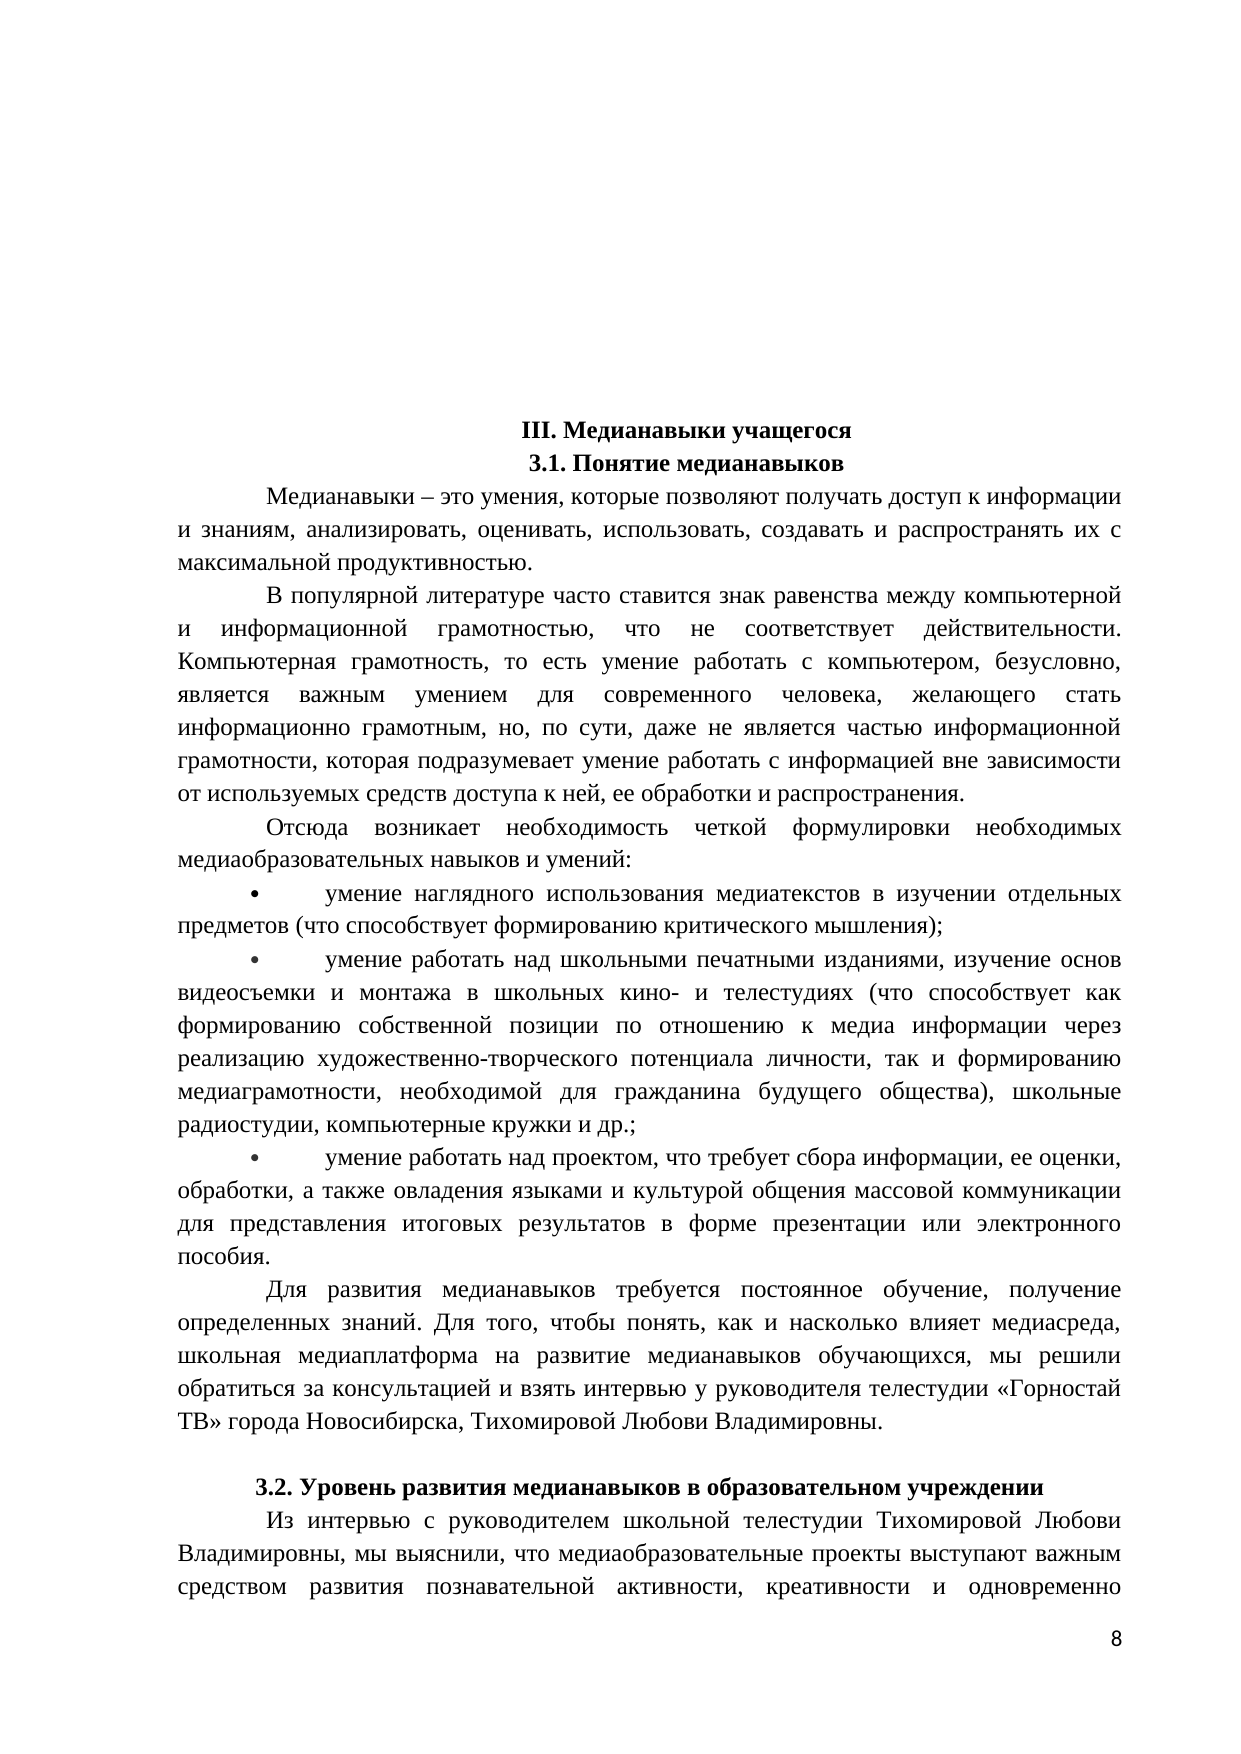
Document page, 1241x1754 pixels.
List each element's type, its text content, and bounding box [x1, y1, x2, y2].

text Для развития медианавыков требуется постоянное обучение, получение определенных знаний. Для того, чтобы понять, как и насколько влияет медиасреда, школьная медиаплатформа на развитие медианавыков обучающихся, мы решили обратиться за консультацией и взять интервью у руководителя телестудии «Горностай ТВ» города Новосибирска, Тихомировой Любови Владимировны. [177, 1274, 1122, 1435]
list умение работать над школьными печатными изданиями, изучение основ видеосъемки и монтажа в школьных кино- и телестудиях (что способствует как формированию собственной позиции по отношению к медиа информации через реализацию художественно-творческого потенциала личности, так и формированию медиаграмотности, необходимой для гражданина будущего общества), школьные радиостудии, компьютерные кружки и др.; [177, 944, 1122, 1137]
text 3.2. Уровень развития медианавыков в образовательном учреждении [177, 1472, 1122, 1501]
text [177, 1505, 1122, 1600]
text III. Медианавыки учащегося [177, 415, 1122, 444]
text Отсюда возникает необходимость четкой формулировки необходимых медиаобразовательных навыков и умений: [177, 812, 1122, 873]
text 3.1. Понятие медианавыков [177, 448, 1122, 477]
text В популярной литературе часто ставится знак равенства между компьютерной и информационной грамотностью, что не соответствует действительности. Компьютерная грамотность, то есть умение работать с компьютером, безусловно, является важным умением для современного человека, желающего стать информационно грамотным, но, по сути, даже не является частью информационной грамотности, которая подразумевает умение работать с информацией вне зависимости от используемых средств доступа к ней, ее обработки и распространения. [177, 580, 1122, 807]
text Медианавыки – это умения, которые позволяют получать доступ к информации и знаниям, анализировать, оценивать, использовать, создавать и распространять их с максимальной продуктивностью. [177, 481, 1122, 576]
list умение работать над проектом, что требует сбора информации, ее оценки, обработки, а также овладения языками и культурой общения массовой коммуникации для представления итоговых результатов в форме презентации или электронного пособия. [177, 1142, 1122, 1269]
list умение наглядного использования медиатекстов в изучении отдельных предметов (что способствует формированию критического мышления); [177, 878, 1122, 939]
